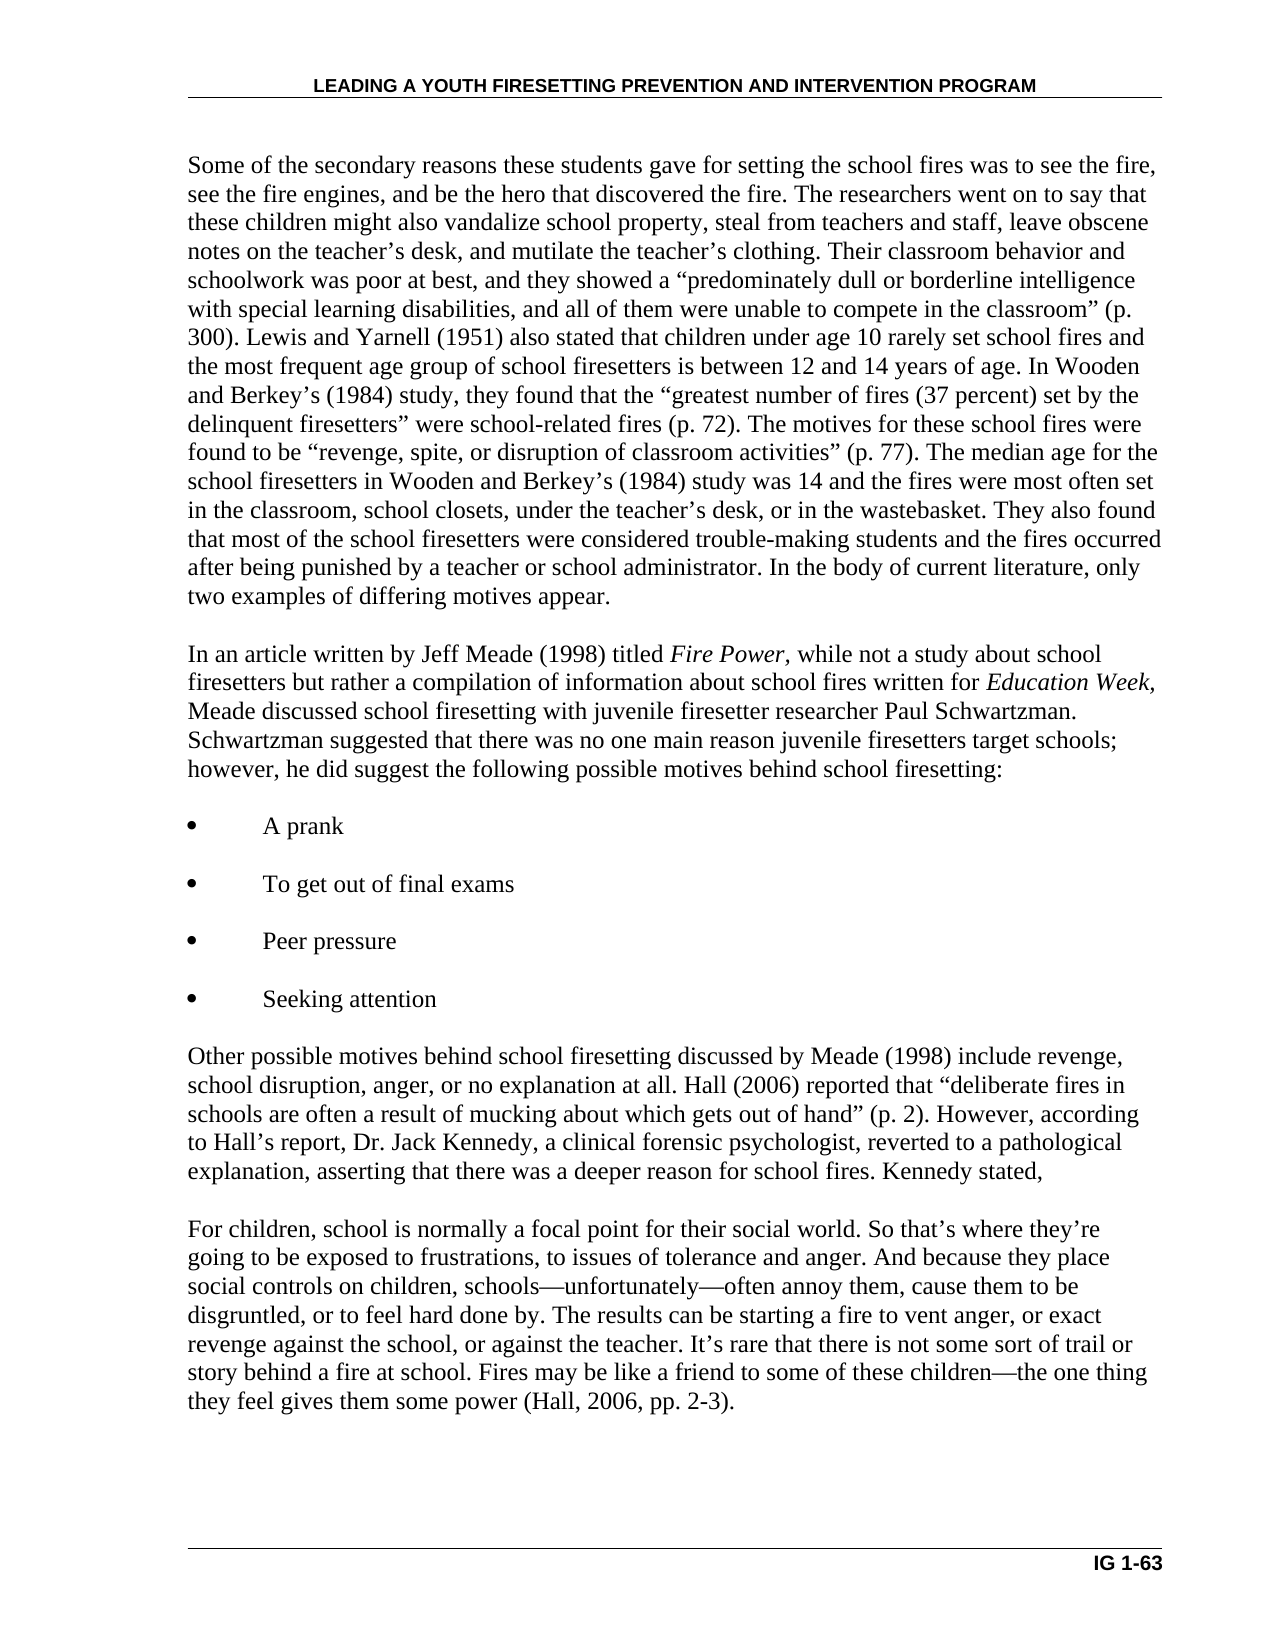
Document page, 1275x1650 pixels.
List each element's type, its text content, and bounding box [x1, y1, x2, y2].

text For children, school is normally a focal point for their social world. So that’s where they’re going to be exposed to frustrations, to issues of tolerance and anger. And because they place social controls on children, schools—unfortunately—often annoy them, cause them to be disgruntled, or to feel hard done by. The results can be starting a fire to vent anger, or exact revenge against the school, or against the teacher. It’s rare that there is not some sort of trail or story behind a fire at school. Fires may be like a friend to some of these children—the one thing they feel gives them some power (Hall, 2006, pp. 2-3). [187, 1214, 1162, 1415]
list Seeking attention [187, 984, 1162, 1012]
text In an article written by Jeff Meade (1998) titled Fire Power, while not a study about school firesetters but rather a compilation of information about school fires written for Education Week, Meade discussed school firesetting with juvenile firesetter researcher Paul Schwartzman. Schwartzman suggested that there was no one main reason juvenile firesetters target schools; however, he did suggest the following possible motives behind school firesetting: [187, 639, 1162, 782]
text Some of the secondary reasons these students gave for setting the school fires was to see the fire, see the fire engines, and be the hero that discovered the fire. The researchers went on to say that these children might also vandalize school property, steal from teachers and staff, leave obscene notes on the teacher’s desk, and mutilate the teacher’s clothing. Their classroom behavior and schoolwork was poor at best, and they showed a “predominately dull or borderline intelligence with special learning disabilities, and all of them were unable to compete in the classroom” (p. 300). Lewis and Yarnell (1951) also stated that children under age 10 rarely set school fires and the most frequent age group of school firesetters is between 12 and 14 years of age. In Wooden and Berkey’s (1984) study, they found that the “greatest number of fires (37 percent) set by the delinquent firesetters” were school-related fires (p. 72). The motives for these school fires were found to be “revenge, spite, or disruption of classroom activities” (p. 77). The median age for the school firesetters in Wooden and Berkey’s (1984) study was 14 and the fires were most often set in the classroom, school closets, under the teacher’s desk, or in the wastebasket. They also found that most of the school firesetters were considered trouble-making students and the fires occurred after being punished by a teacher or school administrator. In the body of current literature, only two examples of differing motives appear. [187, 150, 1162, 610]
text Other possible motives behind school firesetting discussed by Meade (1998) include revenge, school disruption, anger, or no explanation at all. Hall (2006) reported that “deliberate fires in schools are often a result of mucking about which gets out of hand” (p. 2). However, according to Hall’s report, Dr. Jack Kennedy, a clinical forensic psychologist, reverted to a pathological explanation, asserting that there was a deeper reason for school fires. Kennedy stated, [187, 1041, 1162, 1185]
list Peer pressure [187, 926, 1162, 955]
list A prank [187, 811, 1162, 840]
list To get out of final exams [187, 869, 1162, 897]
